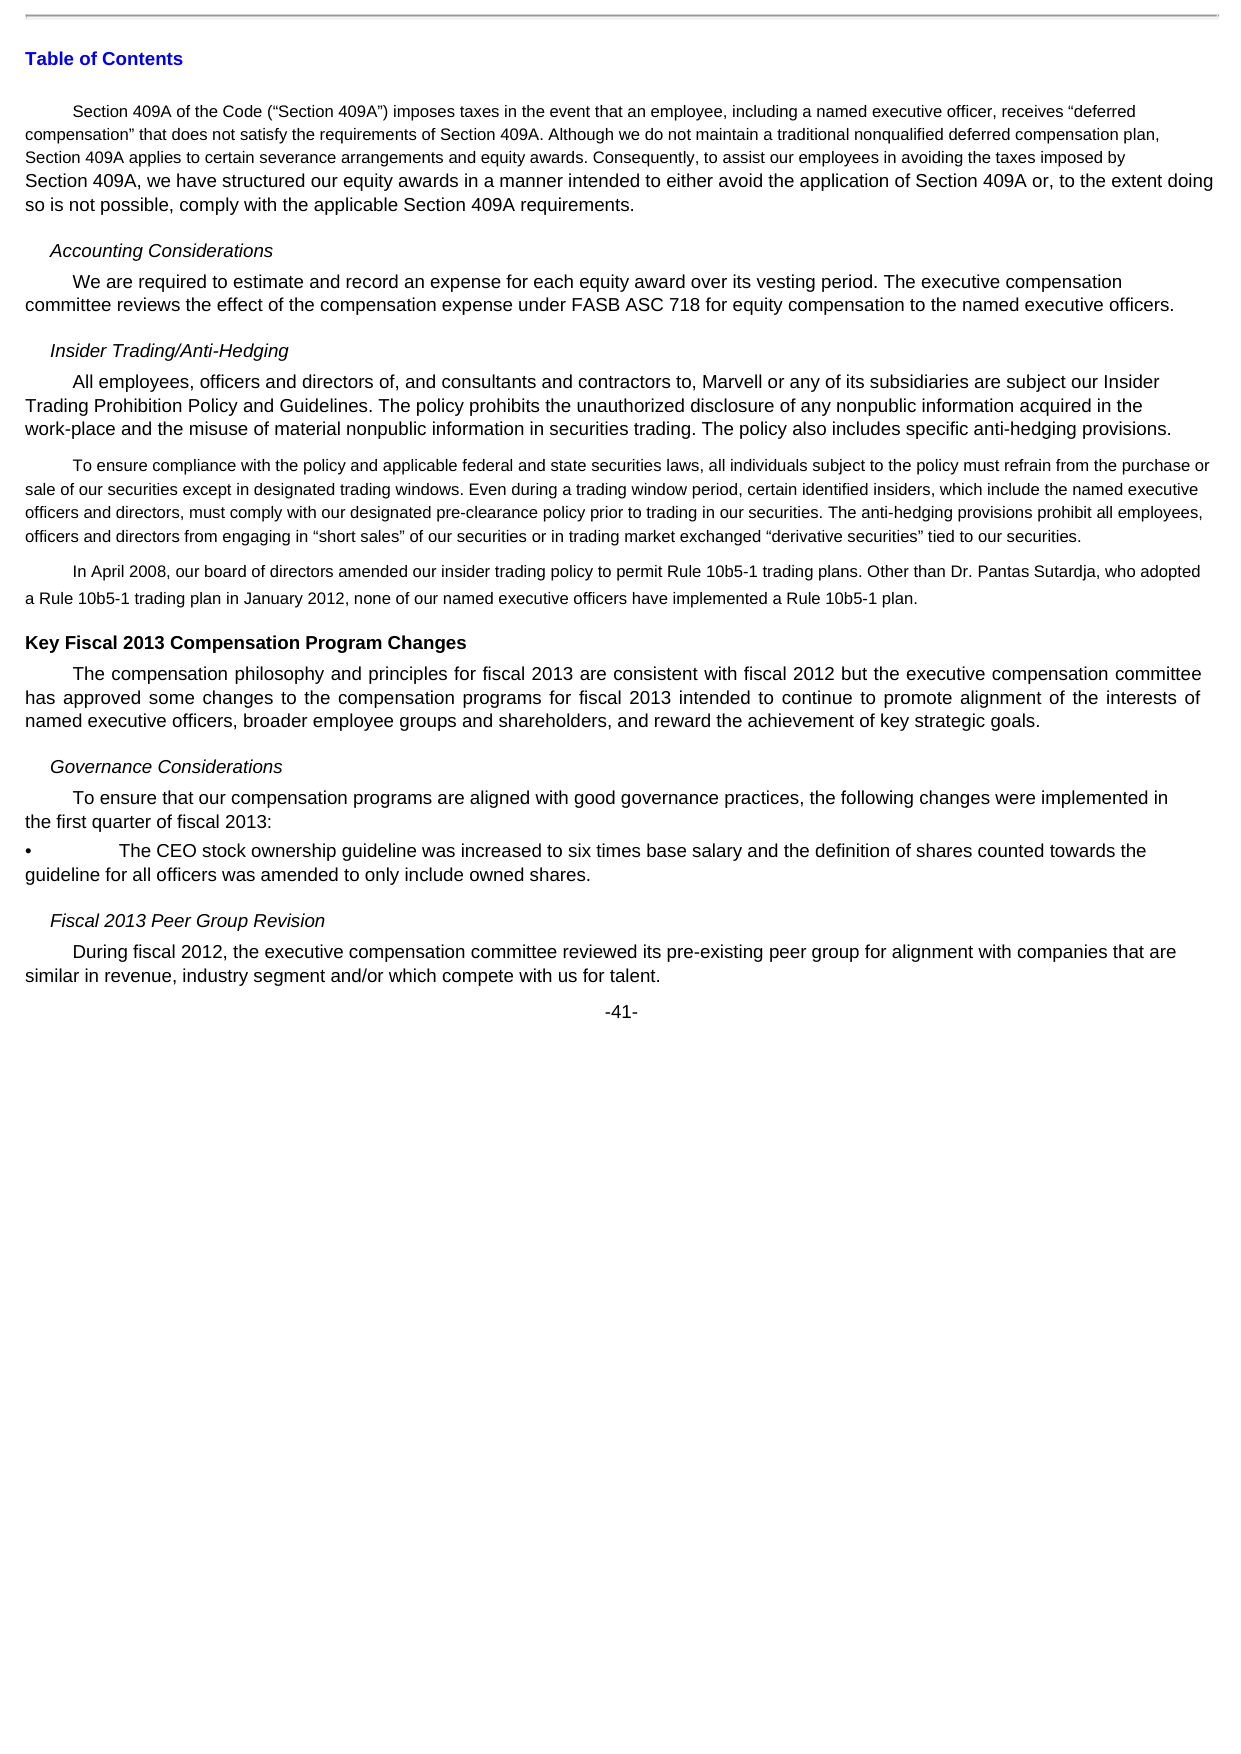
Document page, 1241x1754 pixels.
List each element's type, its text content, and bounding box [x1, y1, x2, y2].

text During fiscal 2012, the executive compensation committee reviewed its pre-existing peer group for alignment with companies that are similar in revenue, industry segment and/or which compete with us for talent. [25, 941, 1199, 986]
text Accounting Considerations [50, 239, 1215, 261]
text To ensure that our compensation programs are aligned with good governance practices, the following changes were implemented in the first quarter of fiscal 2013: [25, 787, 1176, 832]
text All employees, officers and directors of, and consultants and contractors to, Marvell or any of its subsidiaries are subject our Insider Trading Prohibition Policy and Guidelines. The policy prohibits the unauthorized disclosure of any nonpublic information acquired in the work-place and the misuse of material nonpublic information in securities trading. The policy also includes specific anti-hedging provisions. [25, 371, 1188, 439]
text We are required to estimate and record an expense for each equity award over its vesting period. The executive compensation committee reviews the effect of the compensation expense under FASB ASC 718 for equity compensation to the named executive officers. [25, 270, 1207, 316]
text Fiscal 2013 Peer Group Revision [50, 910, 1215, 931]
text The compensation philosophy and principles for fiscal 2013 are consistent with fiscal 2012 but the executive compensation committee has approved some changes to the compensation programs for fiscal 2013 intended to continue to promote alignment of the interests of named executive officers, broader employee groups and shareholders, and reward the achievement of key strategic goals. [25, 663, 1203, 731]
text Section 409A, we have structured our equity awards in a manner intended to either avoid the application of Section 409A or, to the extent doing so is not possible, comply with the applicable Section 409A requirements. [25, 170, 1215, 215]
text Governance Considerations [50, 756, 1215, 777]
text Key Fiscal 2013 Compensation Program Changes [25, 632, 1215, 653]
text Insider Trading/Anti-Hedging [50, 340, 1215, 362]
picture [23, 14, 1220, 21]
text Section 409A of the Code (“Section 409A”) imposes taxes in the event that an employee, including a named executive officer, receives “deferred compensation” that does not satisfy the requirements of Section 409A. Although we do not maintain a traditional nonqualified deferred compensation plan, Section 409A applies to certain severance arrangements and equity awards. Consequently, to assist our employees in avoiding the taxes imposed by [25, 102, 1163, 167]
text In April 2008, our board of directors amended our insider trading policy to permit Rule 10b5-1 trading plans. Other than Dr. Pantas Sutardja, who adopted a Rule 10b5-1 trading plan in January 2012, none of our named executive officers have implemented a Rule 10b5-1 plan. [25, 562, 1203, 608]
text Table of Contents [25, 48, 1215, 69]
text -41- [25, 1001, 1217, 1022]
text To ensure compliance with the policy and applicable federal and state securities laws, all individuals subject to the policy must refrain from the purchase or sale of our securities except in designated trading windows. Even during a trading window period, certain identified insiders, which include the named executive officers and directors, must comply with our designated pre-clearance policy prior to trading in our securities. The anti-hedging provisions prohibit all employees, officers and directors from engaging in “short sales” of our securities or in trading market exchanged “derivative securities” tied to our securities. [25, 456, 1213, 546]
list The CEO stock ownership guideline was increased to six times base salary and the definition of shares counted towards the guideline for all officers was amended to only include owned shares. [25, 840, 1215, 885]
